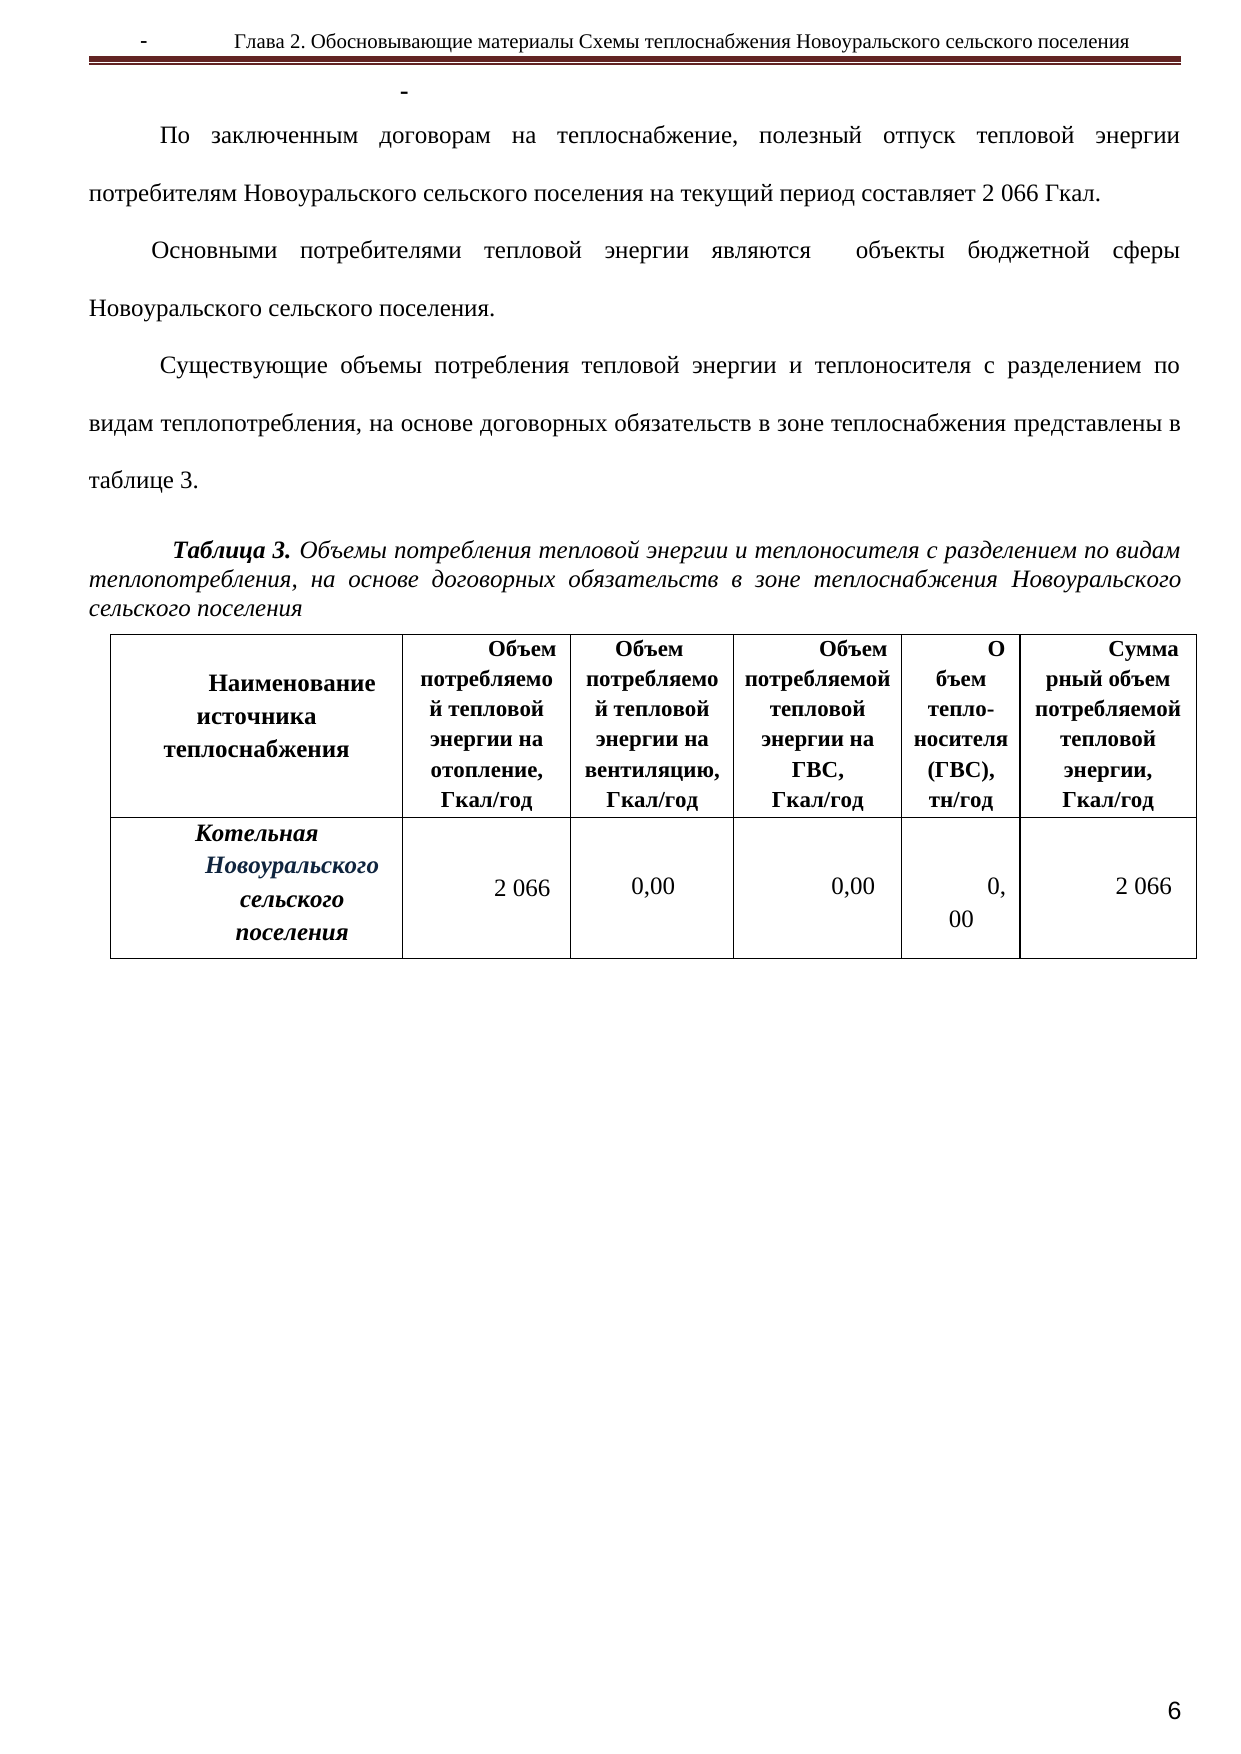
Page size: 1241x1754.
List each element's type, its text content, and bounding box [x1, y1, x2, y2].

table_cell Котельная Новоуральского сельского поселения [111, 818, 402, 958]
text Существующие объемы потребления тепловой энергии и теплоносителя с разделением по видам теплопотребления, на основе договорных обязательств в зоне теплоснабжения представлены в таблице 3. [89, 350, 1181, 494]
text По заключенным договорам на теплоснабжение, полезный отпуск тепловой энергии потребителям Новоуральского сельского поселения на текущий период составляет 2 066 Гкал. [89, 120, 1181, 206]
text Основными потребителями тепловой энергии являются объекты бюджетной сферы Новоуральского сельского поселения. [89, 235, 1181, 321]
table_cell 2 066 [403, 818, 570, 958]
table_cell 2 066 [1021, 818, 1196, 958]
table_header Объем потребляемой тепловой энергии на ГВС, Гкал/год [734, 635, 901, 817]
table_header Объем потребляемой тепловой энергии на отопление, Гкал/год [403, 635, 570, 817]
table_header Объем тепло-носителя (ГВС), тн/год [902, 635, 1019, 817]
table_header Наименование источника теплоснабжения [111, 635, 402, 817]
table_cell 0,00 [902, 818, 1019, 958]
table_header Объем потребляемой тепловой энергии на вентиляцию, Гкал/год [571, 635, 733, 817]
table_cell 0,00 [571, 818, 733, 958]
text Таблица 3. Объемы потребления тепловой энергии и теплоносителя с разделением по видам теплопотребления, на основе договорных обязательств в зоне теплоснабжения Новоуральского сельского поселения [89, 535, 1181, 621]
table_cell 0,00 [734, 818, 901, 958]
table_header Суммарный объем потребляемой тепловой энергии, Гкал/год [1021, 635, 1196, 817]
